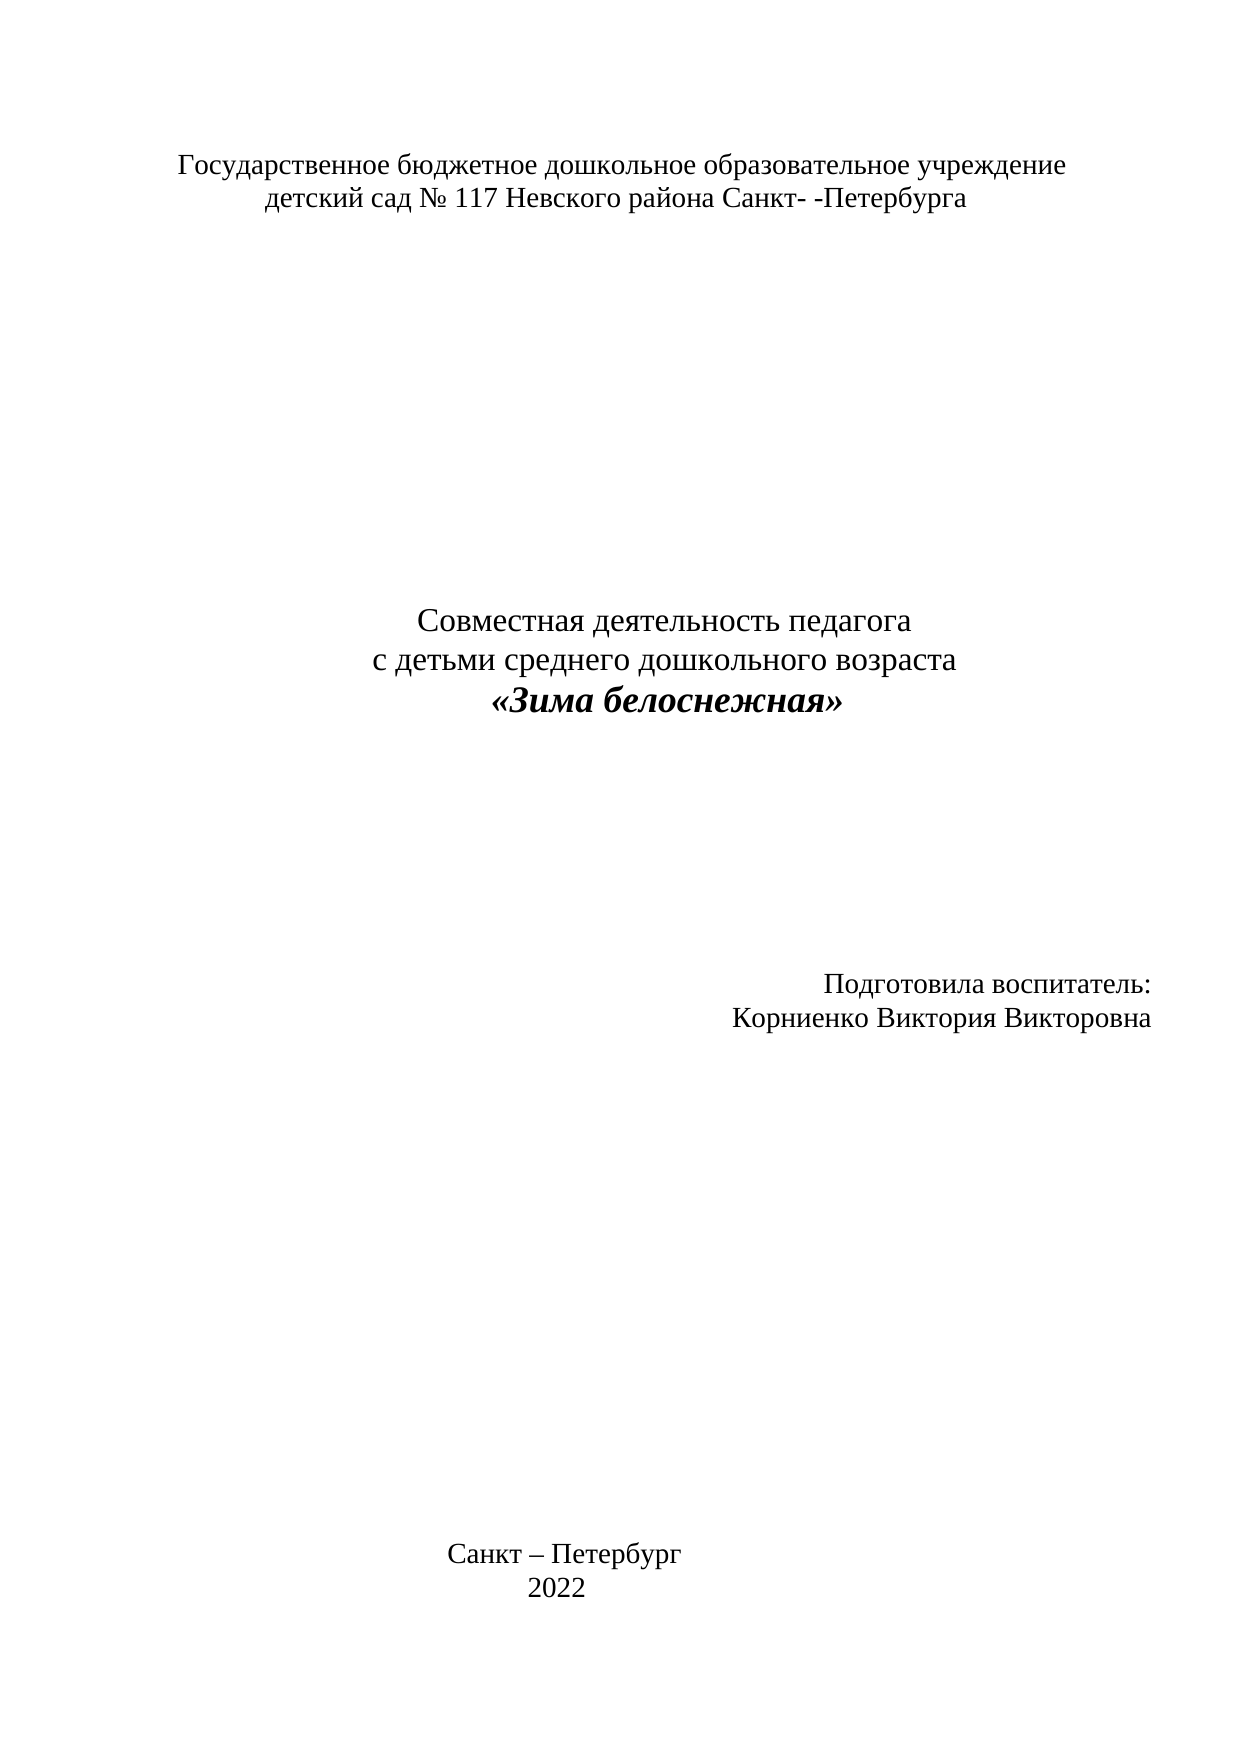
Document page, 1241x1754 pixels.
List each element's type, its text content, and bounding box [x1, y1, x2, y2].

text Корниенко Виктория Викторовна [177, 1000, 1152, 1033]
text Санкт – Петербург [177, 1536, 1152, 1570]
text с детьми среднего дошкольного возраста [177, 639, 1152, 677]
text 2022 [177, 1570, 1152, 1603]
text Совместная деятельность педагога [177, 601, 1152, 639]
text Государственное бюджетное дошкольное образовательное учреждение [177, 147, 1152, 180]
text Подготовила воспитатель: [177, 966, 1152, 1000]
text «Зима белоснежная» [177, 677, 1152, 721]
text детский сад № 117 Невского района Санкт- -Петербурга [177, 180, 1152, 214]
